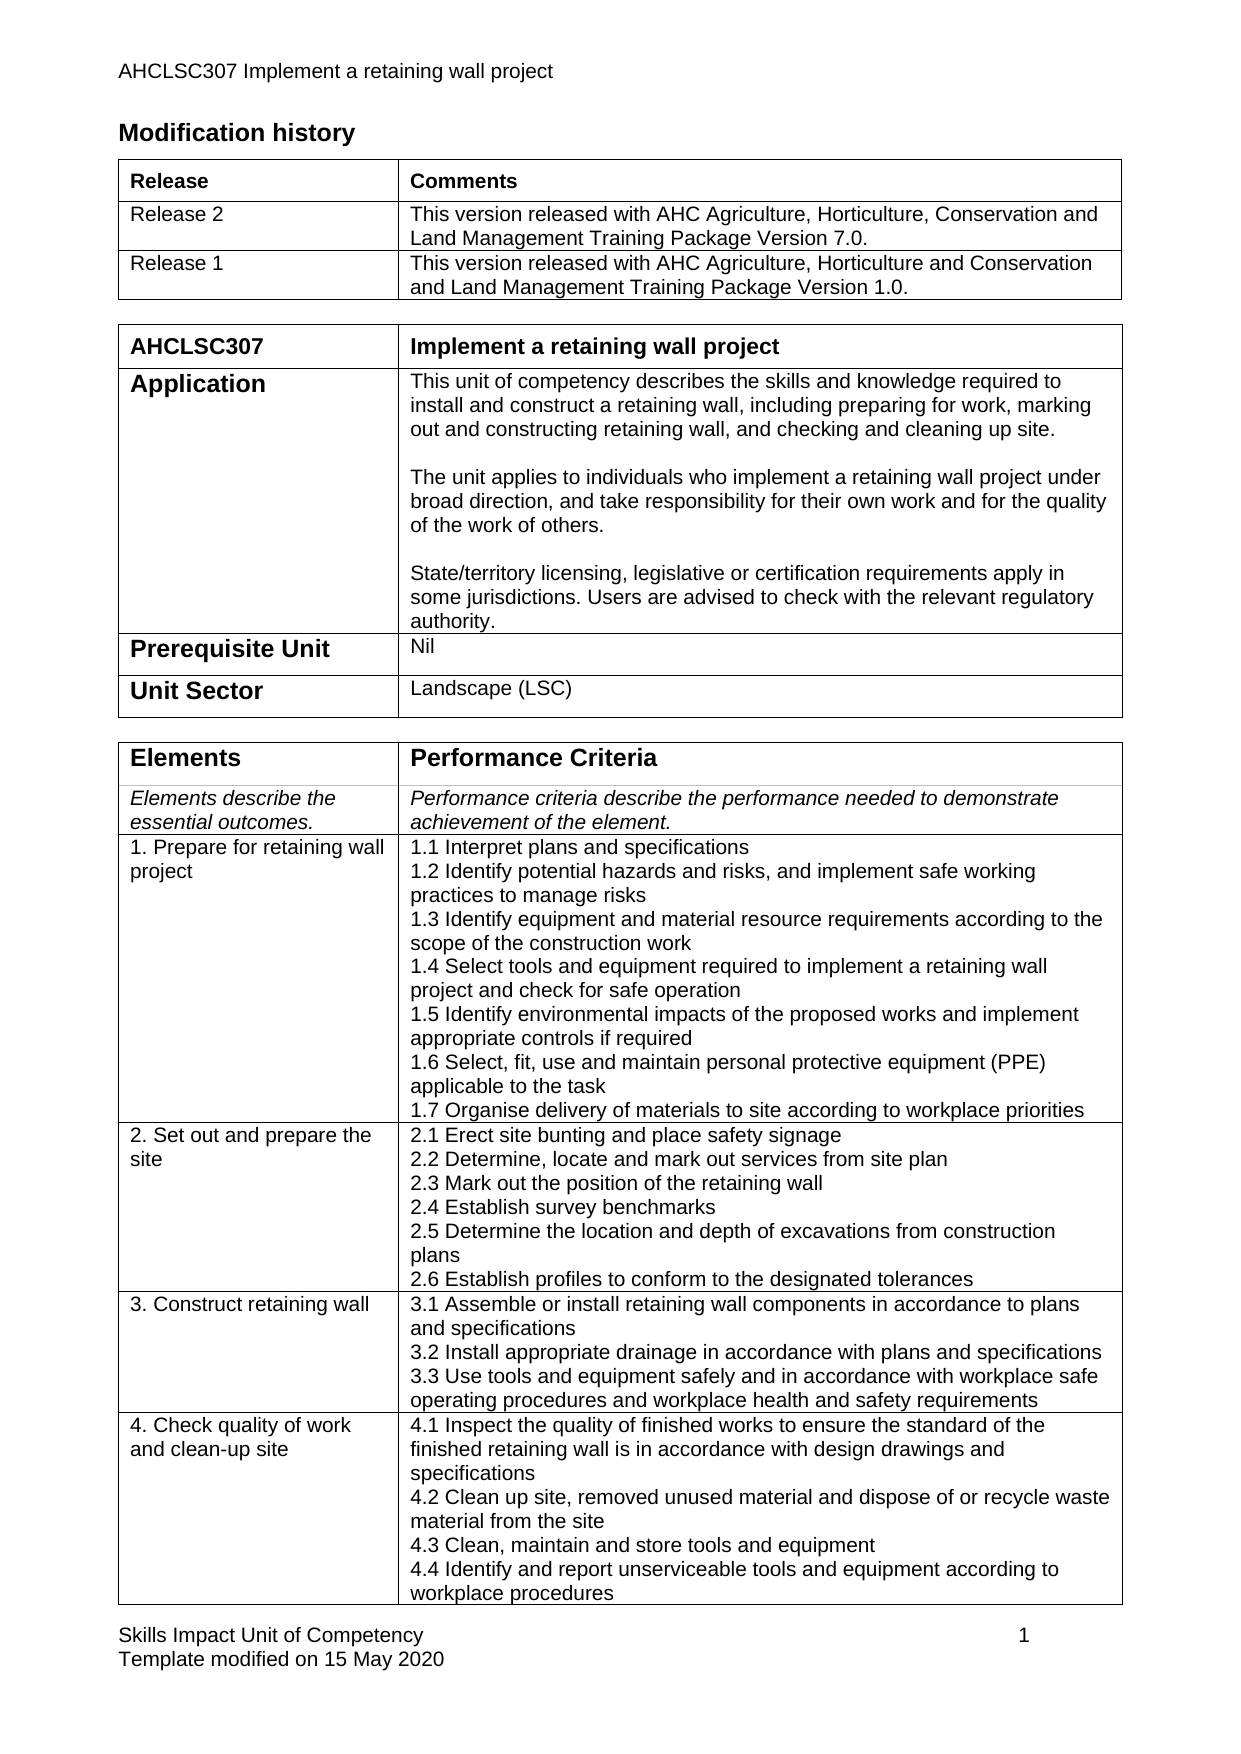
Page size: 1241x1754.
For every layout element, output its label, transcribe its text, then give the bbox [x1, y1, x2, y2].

table_cell Performance criteria describe the performance needed to demonstrate achievement of the element. [399, 786, 1122, 833]
table_header Elements [119, 743, 398, 784]
table_cell Landscape (LSC) [399, 676, 1122, 717]
table_cell Prerequisite Unit [119, 634, 398, 675]
table_cell 1.1 Interpret plans and specifications 1.2 Identify potential hazards and risks, and implement safe working practices to manage risks 1.3 Identify equipment and material resource requirements according to the scope of the construction work 1.4 Select tools and equipment required to implement a retaining wall project and check for safe operation 1.5 Identify environmental impacts of the proposed works and implement appropriate controls if required 1.6 Select, fit, use and maintain personal protective equipment (PPE) applicable to the task 1.7 Organise delivery of materials to site according to workplace priorities [399, 835, 1122, 1122]
table_cell 2. Set out and prepare the site [119, 1123, 398, 1291]
table_cell 2.1 Erect site bunting and place safety signage 2.2 Determine, locate and mark out services from site plan 2.3 Mark out the position of the retaining wall 2.4 Establish survey benchmarks 2.5 Determine the location and depth of excavations from construction plans 2.6 Establish profiles to conform to the designated tolerances [399, 1123, 1122, 1291]
table_cell Nil [399, 634, 1122, 675]
table_header Comments [399, 160, 1121, 201]
table_header Release [119, 160, 398, 201]
table_header Performance Criteria [399, 743, 1122, 784]
table_cell Unit Sector [119, 676, 398, 717]
table_cell Release 2 [119, 202, 398, 250]
table_cell 1. Prepare for retaining wall project [119, 835, 398, 1122]
table_cell Elements describe the essential outcomes. [119, 786, 398, 833]
table_header AHCLSC307 [119, 325, 398, 368]
table_cell 3. Construct retaining wall [119, 1292, 398, 1412]
subtitle Modification history [118, 118, 1122, 147]
table_cell 4.1 Inspect the quality of finished works to ensure the standard of the finished retaining wall is in accordance with design drawings and specifications 4.2 Clean up site, removed unused material and dispose of or recycle waste material from the site 4.3 Clean, maintain and store tools and equipment 4.4 Identify and report unserviceable tools and equipment according to workplace procedures [399, 1413, 1122, 1604]
table_cell 3.1 Assemble or install retaining wall components in accordance to plans and specifications 3.2 Install appropriate drainage in accordance with plans and specifications 3.3 Use tools and equipment safely and in accordance with workplace safe operating procedures and workplace health and safety requirements [399, 1292, 1122, 1412]
table_cell This version released with AHC Agriculture, Horticulture and Conservation and Land Management Training Package Version 1.0. [399, 251, 1121, 299]
table_cell This version released with AHC Agriculture, Horticulture, Conservation and Land Management Training Package Version 7.0. [399, 202, 1121, 250]
table_cell Application [119, 369, 398, 633]
table_cell This unit of competency describes the skills and knowledge required to install and construct a retaining wall, including preparing for work, marking out and constructing retaining wall, and checking and cleaning up site. The unit applies to individuals who implement a retaining wall project under broad direction, and take responsibility for their own work and for the quality of the work of others. State/territory licensing, legislative or certification requirements apply in some jurisdictions. Users are advised to check with the relevant regulatory authority. [399, 369, 1122, 633]
table_cell Release 1 [119, 251, 398, 299]
table_header Implement a retaining wall project [399, 325, 1122, 368]
table_cell 4. Check quality of work and clean-up site [119, 1413, 398, 1604]
